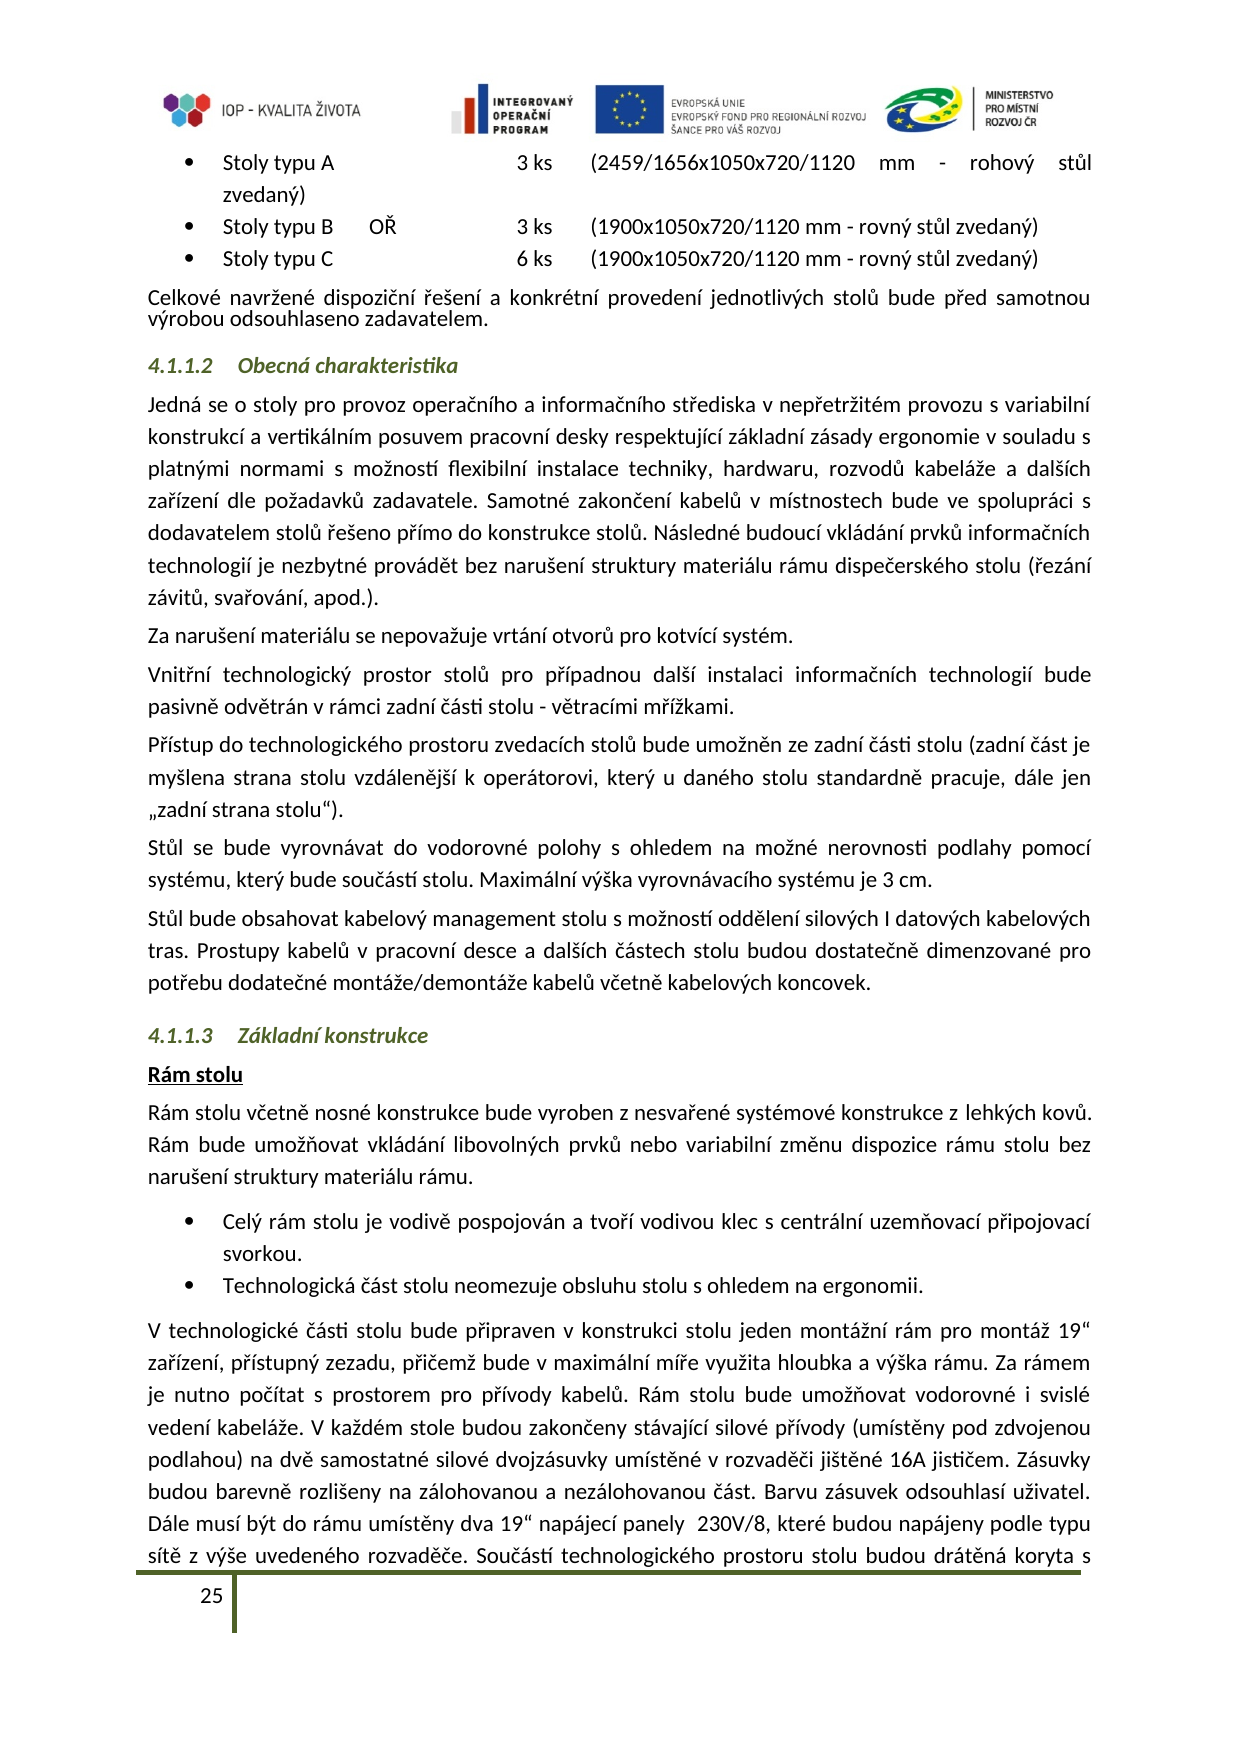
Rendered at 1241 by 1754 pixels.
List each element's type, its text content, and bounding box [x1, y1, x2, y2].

text Stůl bude obsahovat kabelový management stolu s možností oddělení silových I datových kabelových tras. Prostupy kabelů v pracovní desce a dalších částech stolu budou dostatečně dimenzované pro potřebu dodatečné montáže/demontáže kabelů včetně kabelových koncovek. [148, 904, 1093, 996]
list Stoly typu C 6 ks (1900x1050x720/1120 mm - rovný stůl zvedaný) [185, 244, 1093, 272]
subtitle Obecná charakteristika [148, 351, 1093, 379]
list Technologická část stolu neomezuje obsluhu stolu s ohledem na ergonomii. [185, 1272, 1093, 1299]
text Stůl se bude vyrovnávat do vodorovné polohy s ohledem na možné nerovnosti podlahy pomocí systému, který bude součástí stolu. Maximální výška vyrovnávacího systému je 3 cm. [148, 833, 1093, 893]
text Vnitřní technologický prostor stolů pro případnou další instalaci informačních technologií bude pasivně odvětrán v rámci zadní části stolu - větracími mřížkami. [148, 660, 1093, 720]
text Za narušení materiálu se nepovažuje vrtání otvorů pro kotvící systém. [148, 621, 1093, 649]
text Rám stolu včetně nosné konstrukce bude vyroben z nesvařené systémové konstrukce z lehkých kovů. Rám bude umožňovat vkládání libovolných prvků nebo variabilní změnu dispozice rámu stolu bez narušení struktury materiálu rámu. [148, 1098, 1093, 1191]
text Rám stolu [148, 1060, 1093, 1088]
text Jedná se o stoly pro provoz operačního a informačního střediska v nepřetržitém provozu s variabilní konstrukcí a vertikálním posuvem pracovní desky respektující základní zásady ergonomie v souladu s platnými normami s možností flexibilní instalace techniky, hardwaru, rozvodů kabeláže a dalších zařízení dle požadavků zadavatele. Samotné zakončení kabelů v místnostech bude ve spolupráci s dodavatelem stolů řešeno přímo do konstrukce stolů. Následné budoucí vkládání prvků informačních technologií je nezbytné provádět bez narušení struktury materiálu rámu dispečerského stolu (řezání závitů, svařování, apod.). [148, 390, 1093, 611]
list Celý rám stolu je vodivě pospojován a tvoří vodivou klec s centrální uzemňovací připojovací svorkou. [185, 1207, 1093, 1267]
text Celkové navržené dispoziční řešení a konkrétní provedení jednotlivých stolů bude před samotnou výrobou odsouhlaseno zadavatelem. [148, 289, 1093, 331]
list Stoly typu A 3 ks (2459/1656x1050x720/1120 mm - rohový stůl zvedaný) [185, 148, 1093, 208]
picture [147, 73, 1080, 144]
text Přístup do technologického prostoru zvedacích stolů bude umožněn ze zadní části stolu (zadní část je myšlena strana stolu vzdálenější k operátorovi, který u daného stolu standardně pracuje, dále jen „zadní strana stolu“). [148, 730, 1093, 823]
list Stoly typu B OŘ 3 ks (1900x1050x720/1120 mm - rovný stůl zvedaný) [185, 212, 1093, 240]
subtitle Základní konstrukce [148, 1021, 1093, 1049]
